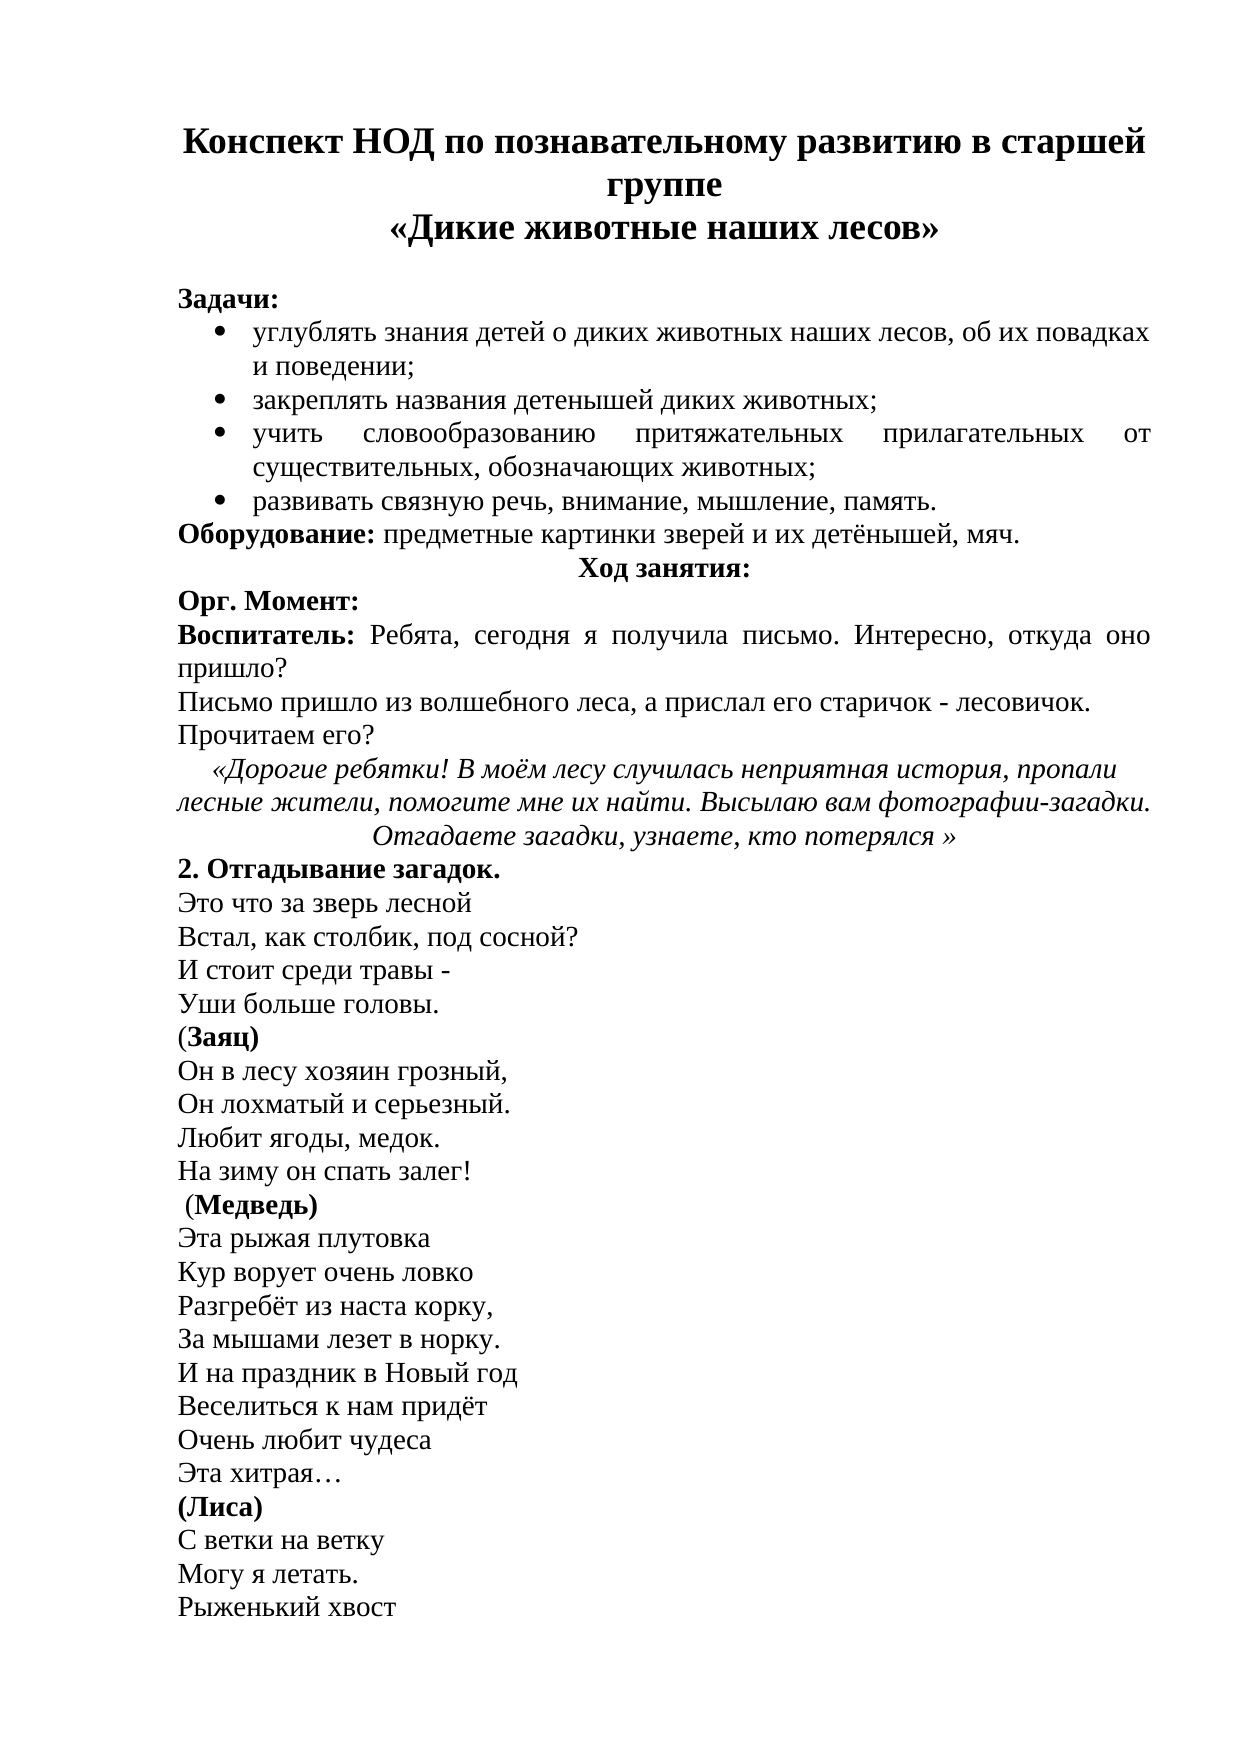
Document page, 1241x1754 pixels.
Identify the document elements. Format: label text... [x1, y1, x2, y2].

text Кур ворует очень ловко [177, 1254, 1152, 1288]
text Орг. Момент: [177, 583, 1152, 617]
list закреплять названия детенышей диких животных; [215, 382, 1152, 415]
text Ход занятия: [177, 550, 1152, 583]
text Воспитатель: Ребята, сегодня я получила письмо. Интересно, откуда оно пришло? [177, 617, 1152, 684]
text За мышами лезет в норку. [177, 1321, 1152, 1355]
text Задачи: [177, 281, 1152, 314]
text С ветки на ветку [177, 1522, 1152, 1556]
text Веселиться к нам придёт [177, 1388, 1152, 1422]
text Встал, как столбик, под сосной? [177, 919, 1152, 952]
text Разгребёт из наста корку, [177, 1288, 1152, 1321]
text Уши больше головы. [177, 986, 1152, 1019]
list углублять знания детей о диких животных наших лесов, об их повадках и поведении; [215, 314, 1152, 382]
list развивать связную речь, внимание, мышление, память. [215, 483, 1152, 516]
text (Заяц) [177, 1019, 1152, 1053]
text Это что за зверь лесной [177, 885, 1152, 919]
text 2. Отгадывание загадок. [177, 852, 1152, 885]
text «Дикие животные наших лесов» [177, 204, 1152, 247]
text Оборудование: предметные картинки зверей и их детёнышей, мяч. [177, 516, 1152, 550]
text Он в лесу хозяин грозный, Он лохматый и серьезный. Любит ягоды, медок. На зиму он спать залег! [177, 1053, 1152, 1187]
text «Дорогие ребятки! В моём лесу случилась неприятная история, пропали лесные жители, помогите мне их найти. Высылаю вам фотографии-загадки. Отгадаете загадки, узнаете, кто потерялся » [177, 751, 1152, 852]
text Очень любит чудеса [177, 1422, 1152, 1455]
text Письмо пришло из волшебного леса, а прислал его старичок - лесовичок. [177, 684, 1152, 717]
text (Лиса) [177, 1489, 1152, 1522]
text Прочитаем его? [177, 717, 1152, 751]
text Рыженький хвост [177, 1589, 1152, 1623]
text И на праздник в Новый год [177, 1355, 1152, 1388]
text (Медведь) Эта рыжая плутовка [177, 1187, 1152, 1254]
text Могу я летать. [177, 1556, 1152, 1589]
text И стоит среди травы - [177, 952, 1152, 986]
text Конспект НОД по познавательному развитию в старшей группе [177, 118, 1152, 204]
list учить словообразованию притяжательных прилагательных от существительных, обозначающих животных; [215, 415, 1152, 483]
text Эта хитрая… [177, 1455, 1152, 1489]
